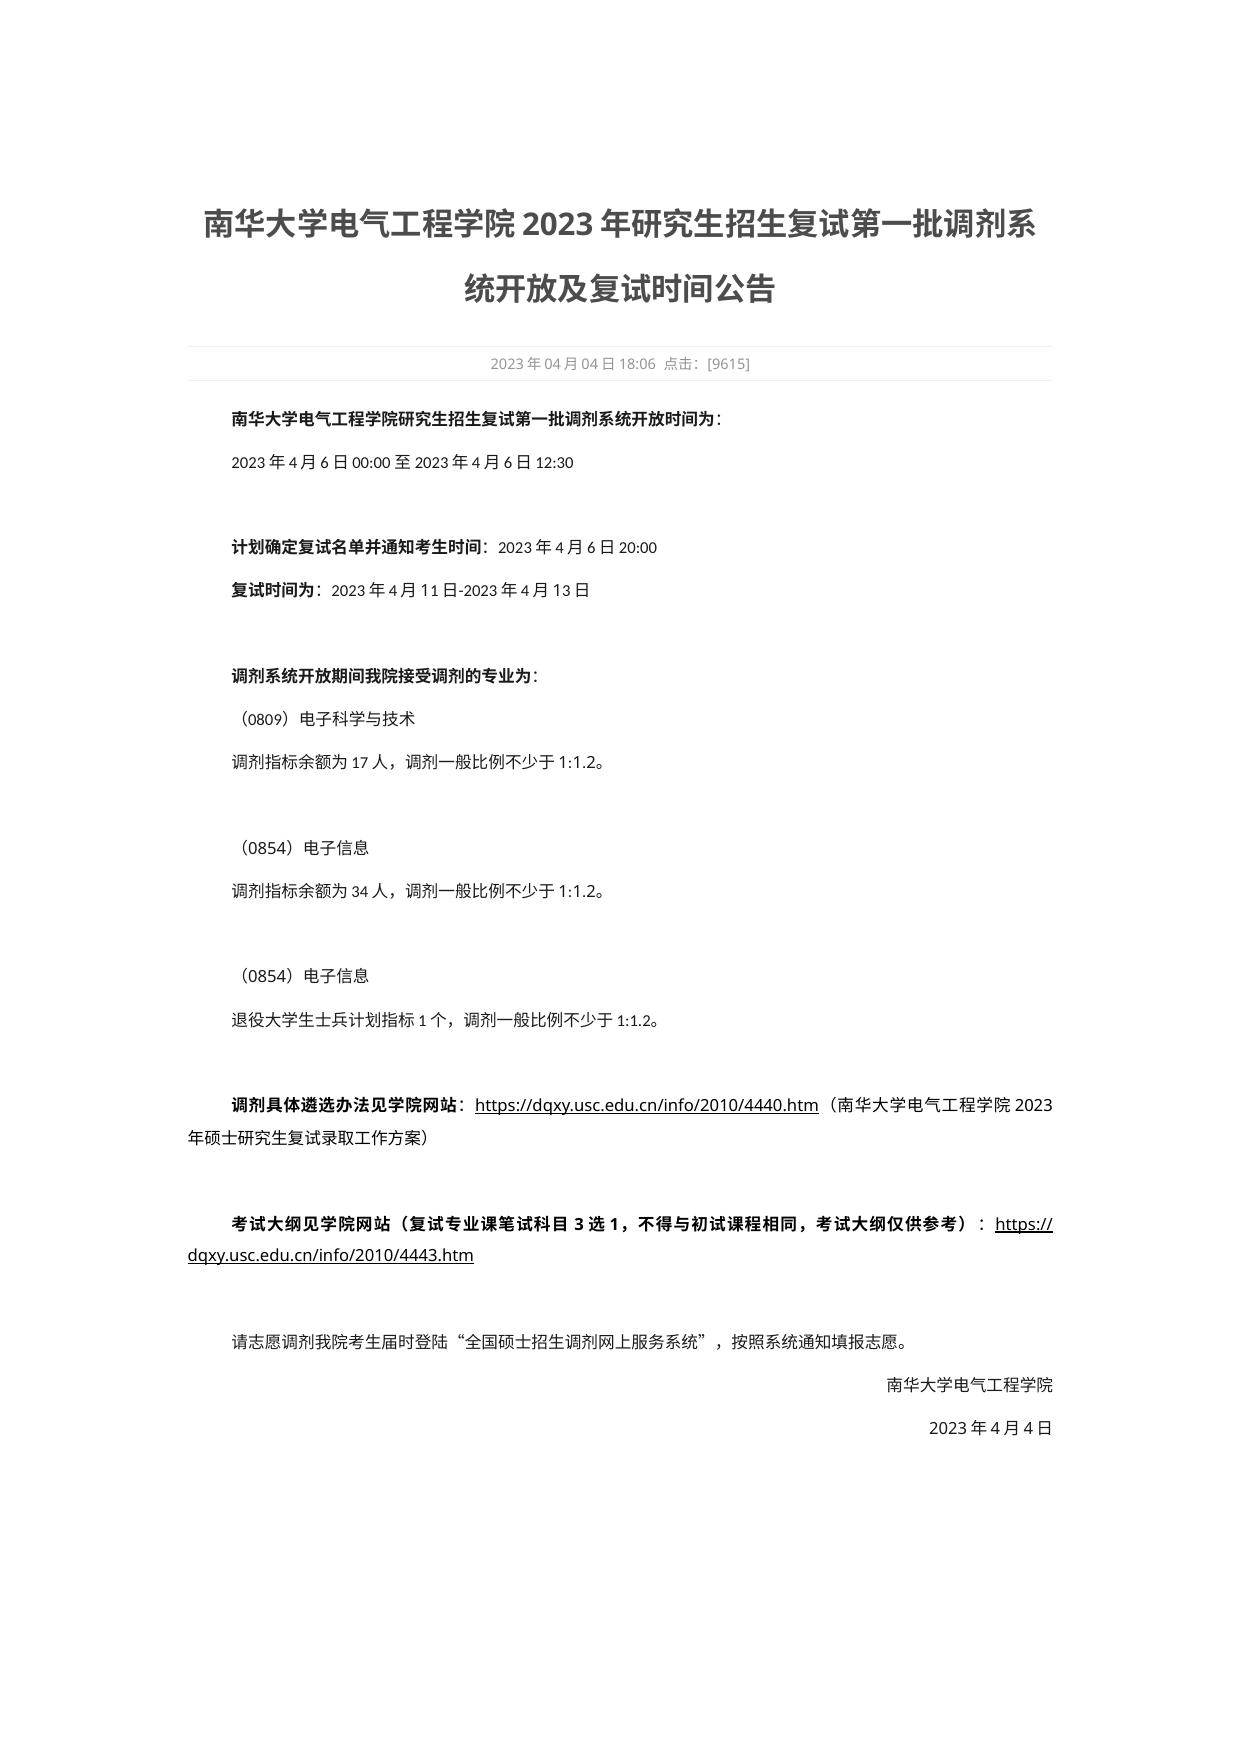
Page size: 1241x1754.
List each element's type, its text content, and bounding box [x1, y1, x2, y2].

text 2023年04月04日 18:06 点击：[9615] [187, 347, 1053, 381]
text 调剂系统开放期间我院接受调剂的专业为： [187, 659, 1053, 692]
text （0854）电子信息 [187, 959, 1053, 992]
subtitle 南华大学电气工程学院2023年研究生招生复试第一批调剂系统开放及复试时间公告 [187, 189, 1053, 319]
text 南华大学电气工程学院研究生招生复试第一批调剂系统开放时间为： [187, 402, 1053, 434]
text 计划确定复试名单并通知考生时间：2023年4月6日20:00 [187, 530, 1053, 563]
text 调剂指标余额为34人，调剂一般比例不少于1:1.2。 [187, 874, 1053, 906]
text 考试大纲见学院网站（复试专业课笔试科目3选1，不得与初试课程相同，考试大纲仅供参考）：https://dqxy.usc.edu.cn/info/2010/4443.htm [187, 1207, 1053, 1272]
text 退役大学生士兵计划指标1个，调剂一般比例不少于1:1.2。 [187, 1002, 1053, 1035]
text 2023年4月4日 [187, 1411, 1053, 1443]
text 南华大学电气工程学院 [187, 1368, 1053, 1400]
text （0809）电子科学与技术 [187, 702, 1053, 734]
text 调剂指标余额为17人，调剂一般比例不少于1:1.2。 [187, 745, 1053, 777]
text 2023年4月6日00:00 至 2023年4月6日12:30 [187, 444, 1053, 477]
text 调剂具体遴选办法见学院网站：https://dqxy.usc.edu.cn/info/2010/4440.htm（南华大学电气工程学院2023年硕士研究生复试录取工作方案） [187, 1088, 1053, 1153]
text （0854）电子信息 [187, 831, 1053, 863]
text 请志愿调剂我院考生届时登陆“全国硕士招生调剂网上服务系统”，按照系统通知填报志愿。 [187, 1325, 1053, 1357]
text 复试时间为：2023年4月11日-2023年4月13日 [187, 573, 1053, 606]
